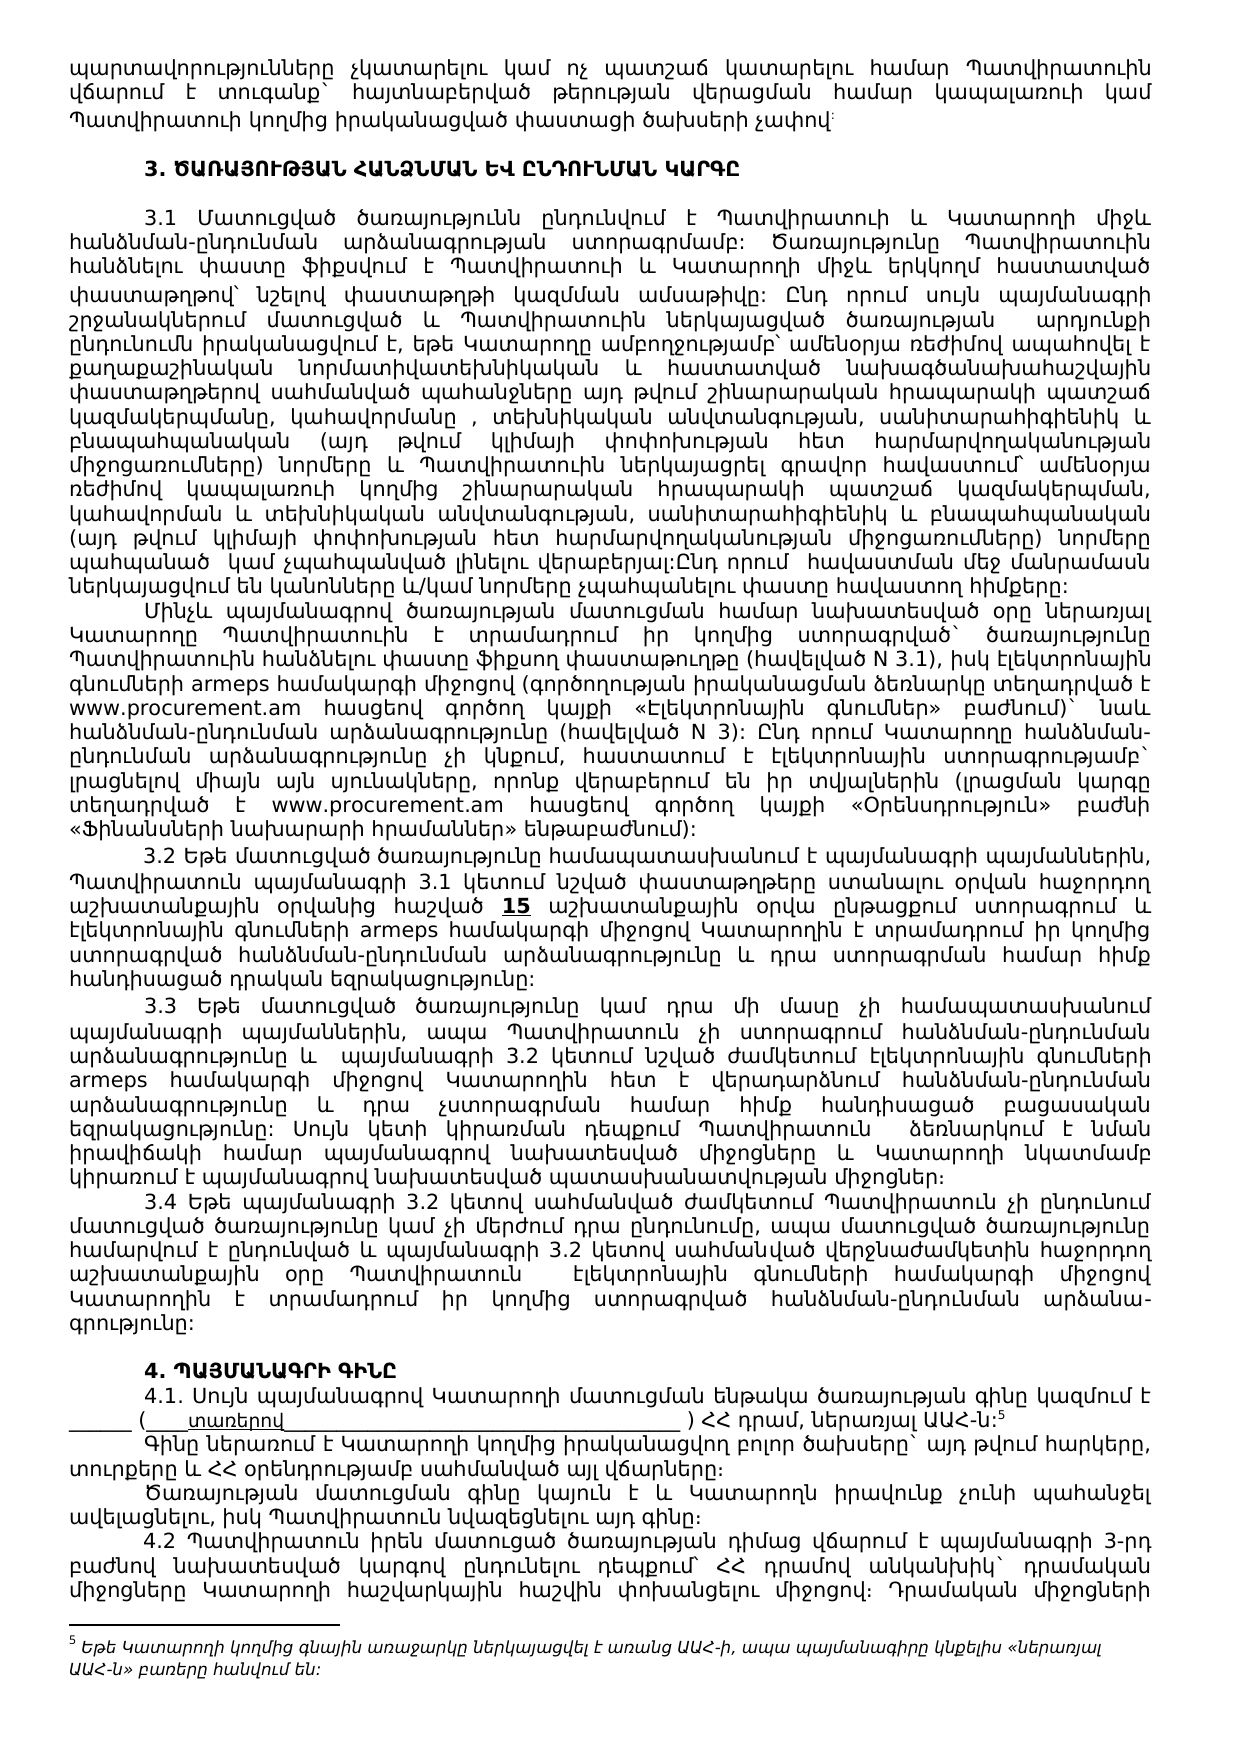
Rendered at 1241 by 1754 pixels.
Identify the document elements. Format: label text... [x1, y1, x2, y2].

text 3.3 Եթե մատուցված ծառայությունը կամ դրա մի մասը չի համապատասխանում պայմանագրի պայմաններին, ապա Պատվիրատուն չի ստորագրում հանձնման-ընդունման արձանագրությունը և պայմանագրի 3.2 կետում նշված ժամկետում էլեկտրոնային գնումների armeps համակարգի միջոցով Կատարողին հետ է վերադարձնում հանձնման-ընդունման արձանագրությունը և դրա չստորագրման համար հիմք հանդիսացած բացասական եզրակացությունը: Սույն կետի կիրառման դեպքում Պատվիրատուն ձեռնարկում է նման իրավիճակի համար պայմանագրով նախատեսված միջոցները և Կատարողի նկատմամբ կիրառում է պայմանագրով նախատեսված պատասխանատվության միջոցներ։ [69, 991, 1152, 1190]
text 3.4 Եթե պայմանագրի 3.2 կետով սահմանված ժամկետում Պատվիրատուն չի ընդունում մատուցված ծառայությունը կամ չի մերժում դրա ընդունումը, ապա մատուցված ծառայությունը համարվում է ընդունված և պայմանագրի 3.2 կետով սահմանված վերջնաժամկետին հաջորդող աշխատանքային օրը Պատվիրատուն էլեկտրոնային գնումների համակարգի միջոցով Կատարողին է տրամադրում իր կողմից ստորագրված հանձնման-ընդունման արձանագրությունը: [69, 1190, 1152, 1335]
text 3.2 Եթե մատուցված ծառայությունը համապատասխանում է պայմանագրի պայմաններին, Պատվիրատուն պայմանագրի 3.1 կետում նշված փաստաթղթերը ստանալու օրվան հաջորդող աշխատանքային օրվանից հաշված 15 աշխատանքային օրվա ընթացքում ստորագրում և էլեկտրոնային գնումների armeps համակարգի միջոցով Կատարողին է տրամադրում իր կողմից ստորագրված հանձնման-ընդունման արձանագրությունը և դրա ստորագրման համար հիմք հանդիսացած դրական եզրակացությունը: [69, 842, 1152, 991]
text 3.1 Մատուցված ծառայությունն ընդունվում է Պատվիրատուի և Կատարողի միջև հանձնման-ընդունման արձանագրության ստորագրմամբ: Ծառայությունը Պատվիրատուին հանձնելու փաստը ֆիքսվում է Պատվիրատուի և Կատարողի միջև երկկողմ հաստատված փաստաթղթով՝ նշելով փաստաթղթի կազմման ամսաթիվը: Ընդ որում սույն պայմանագրի շրջանակներում մատուցված և Պատվիրատուին ներկայացված ծառայության արդյունքի ընդունումն իրականացվում է, եթե Կատարողը ամբողջությամբ՝ ամենօրյա ռեժիմով ապահովել է քաղաքաշինական նորմատիվատեխնիկական և հաստատված նախագծանախահաշվային փաստաթղթերով սահմանված պահանջները այդ թվում շինարարական հրապարակի պատշաճ կազմակերպմանը, կահավորմանը , տեխնիկական անվտանգության, սանիտարահիգիենիկ և բնապահպանական (այդ թվում կլիմայի փոփոխության հետ հարմարվողականության միջոցառումները) նորմերը և Պատվիրատուին ներկայացրել գրավոր հավաստում՝ ամենօրյա ռեժիմով կապալառուի կողմից շինարարական հրապարակի պատշաճ կազմակերպման, կահավորման և տեխնիկական անվտանգության, սանիտարահիգիենիկ և բնապահպանական (այդ թվում կլիմայի փոփոխության հետ հարմարվողականության միջոցառումները) նորմերը պահպանած կամ չպահպանված լինելու վերաբերյալ:Ընդ որում հավաստման մեջ մանրամասն ներկայացվում են կանոնները և/կամ նորմերը չպահպանելու փաստը հավաստող հիմքերը: [69, 206, 1152, 599]
text 4.1. Սույն պայմանագրով Կատարողի մատուցման ենթակա ծառայության գինը կազմում է ______ (____տառերով______________________________________ ) ՀՀ դրամ, ներառյալ ԱԱՀ-ն: [69, 1384, 1152, 1432]
text Ծառայության մատուցման գինը կայուն է և Կատարողն իրավունք չունի պահանջել ավելացնելու, իսկ Պատվիրատուն նվազեցնելու այդ գինը։ [69, 1481, 1152, 1529]
text 4. ՊԱՅՄԱՆԱԳՐԻ ԳԻՆԸ [69, 1359, 1152, 1384]
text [69, 1529, 1152, 1602]
text Գինը ներառում է Կատարողի կողմից իրականացվող բոլոր ծախսերը` այդ թվում հարկերը, տուրքերը և ՀՀ օրենդրությամբ սահմանված այլ վճարները։ [69, 1432, 1152, 1481]
text 3. ԾԱՌԱՅՈՒԹՅԱՆ ՀԱՆՁՆՄԱՆ ԵՎ ԸՆԴՈՒՆՄԱՆ ԿԱՐԳԸ [69, 157, 1152, 182]
text Մինչև պայմանագրով ծառայության մատուցման համար նախատեսված օրը ներառյալ Կատարողը Պատվիրատուին է տրամադրում իր կողմից ստորագրված` ծառայությունը Պատվիրատուին հանձնելու փաստը ֆիքսող փաստաթուղթը (հավելված N 3.1), իսկ էլեկտրոնային գնումների armeps համակարգի միջոցով (գործողության իրականացման ձեռնարկը տեղադրված է www.procurement.am հասցեով գործող կայքի «Էլեկտրոնային գնումներ» բաժնում)` նաև հանձնման-ընդունման արձանագրությունը (հավելված N 3): Ընդ որում Կատարողը հանձնման-ընդունման արձանագրությունը չի կնքում, հաստատում է էլեկտրոնային ստորագրությամբ` լրացնելով միայն այն սյունակները, որոնք վերաբերում են իր տվյալներին (լրացման կարգը տեղադրված է www.procurement.am հասցեով գործող կայքի «Օրենսդրություն» բաժնի «Ֆինանսների նախարարի հրամաններ» ենթաբաժնում): [69, 599, 1152, 842]
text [69, 56, 1152, 133]
